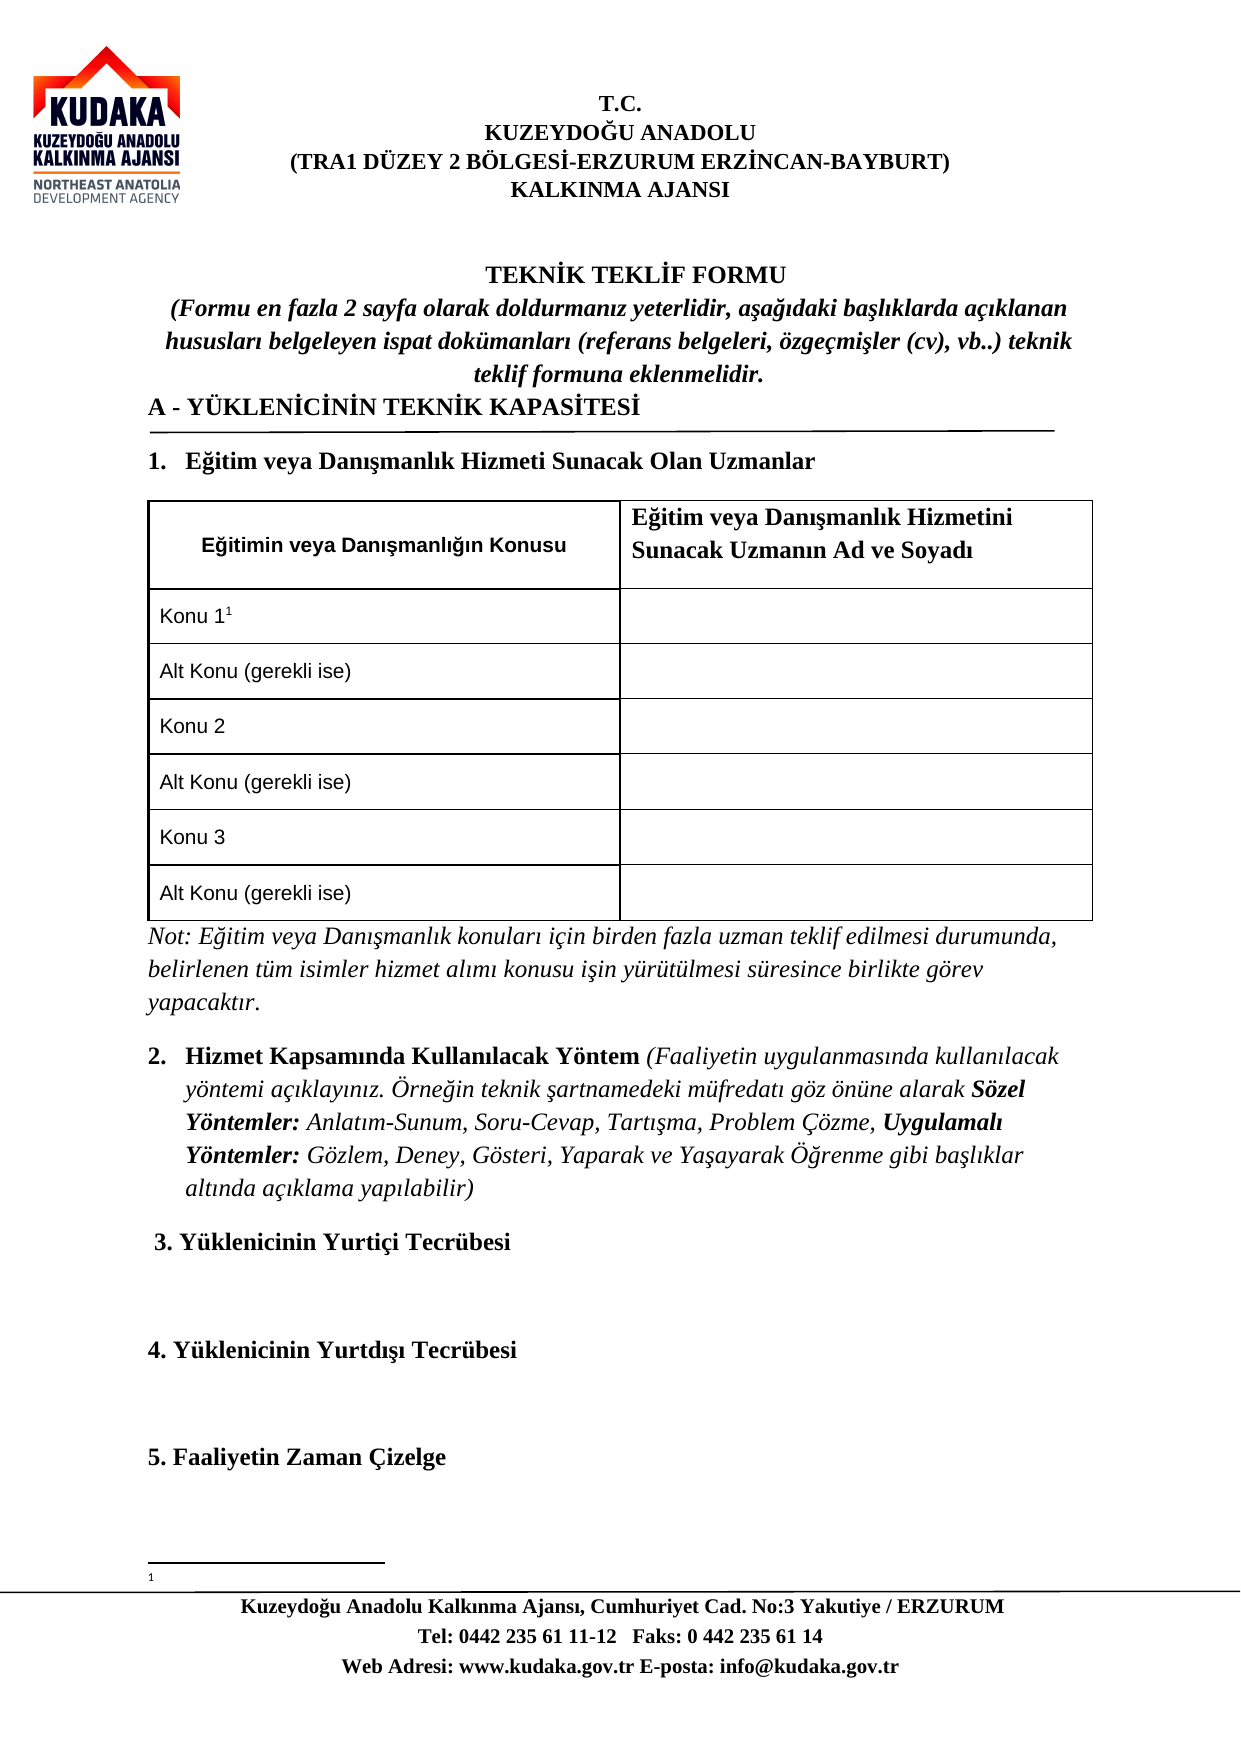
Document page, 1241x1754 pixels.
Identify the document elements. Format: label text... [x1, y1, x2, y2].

text 3. Yüklenicinin Yurtiçi Tecrübesi [148, 1227, 1093, 1256]
table_header Eğitimin veya Danışmanlığın Konusu [150, 502, 619, 588]
picture [32, 45, 180, 202]
table_cell [621, 589, 1092, 642]
text Not: Eğitim veya Danışmanlık konuları için birden fazla uzman teklif edilmesi durumunda, belirlenen tüm isimler hizmet alımı konusu işin yürütülmesi süresince birlikte görev yapacaktır. [148, 921, 1093, 1016]
text 4. Yüklenicinin Yurtdışı Tecrübesi [148, 1335, 1093, 1363]
list Hizmet Kapsamında Kullanılacak Yöntem (Faaliyetin uygulanmasında kullanılacak yöntemi açıklayınız. Örneğin teknik şartnamedeki müfredatı göz önüne alarak Sözel Yöntemler: Anlatım-Sunum, Soru-Cevap, Tartışma, Problem Çözme, Uygulamalı Yöntemler: Gözlem, Deney, Gösteri, Yaparak ve Yaşayarak Öğrenme gibi başlıklar altında açıklama yapılabilir) [148, 1041, 1093, 1202]
text TEKNİK TEKLİF FORMU [148, 260, 1093, 289]
table_header Eğitim veya Danışmanlık Hizmetini Sunacak Uzmanın Ad ve Soyadı [621, 501, 1092, 588]
text A - YÜKLENİCİNİN TEKNİK KAPASİTESİ [148, 392, 1093, 421]
text (Formu en fazla 2 sayfa olarak doldurmanız yeterlidir, aşağıdaki başlıklarda açıklanan hususları belgeleyen ispat dokümanları (referans belgeleri, özgeçmişler (cv), vb..) teknik teklif formuna eklenmelidir. [148, 293, 1093, 388]
table_cell Alt Konu (gerekli ise) [150, 866, 619, 919]
table_cell [621, 810, 1092, 864]
table_cell Alt Konu (gerekli ise) [150, 755, 619, 809]
table_cell Alt Konu (gerekli ise) [150, 644, 619, 698]
table_cell Konu 1 [150, 590, 619, 642]
table_cell [621, 754, 1092, 809]
table_cell Konu 2 [150, 700, 619, 753]
table_cell [621, 644, 1092, 698]
table_cell Konu 3 [150, 810, 619, 864]
table_cell [621, 699, 1092, 753]
list Eğitim veya Danışmanlık Hizmeti Sunacak Olan Uzmanlar [148, 446, 1093, 475]
table_cell [621, 865, 1092, 919]
